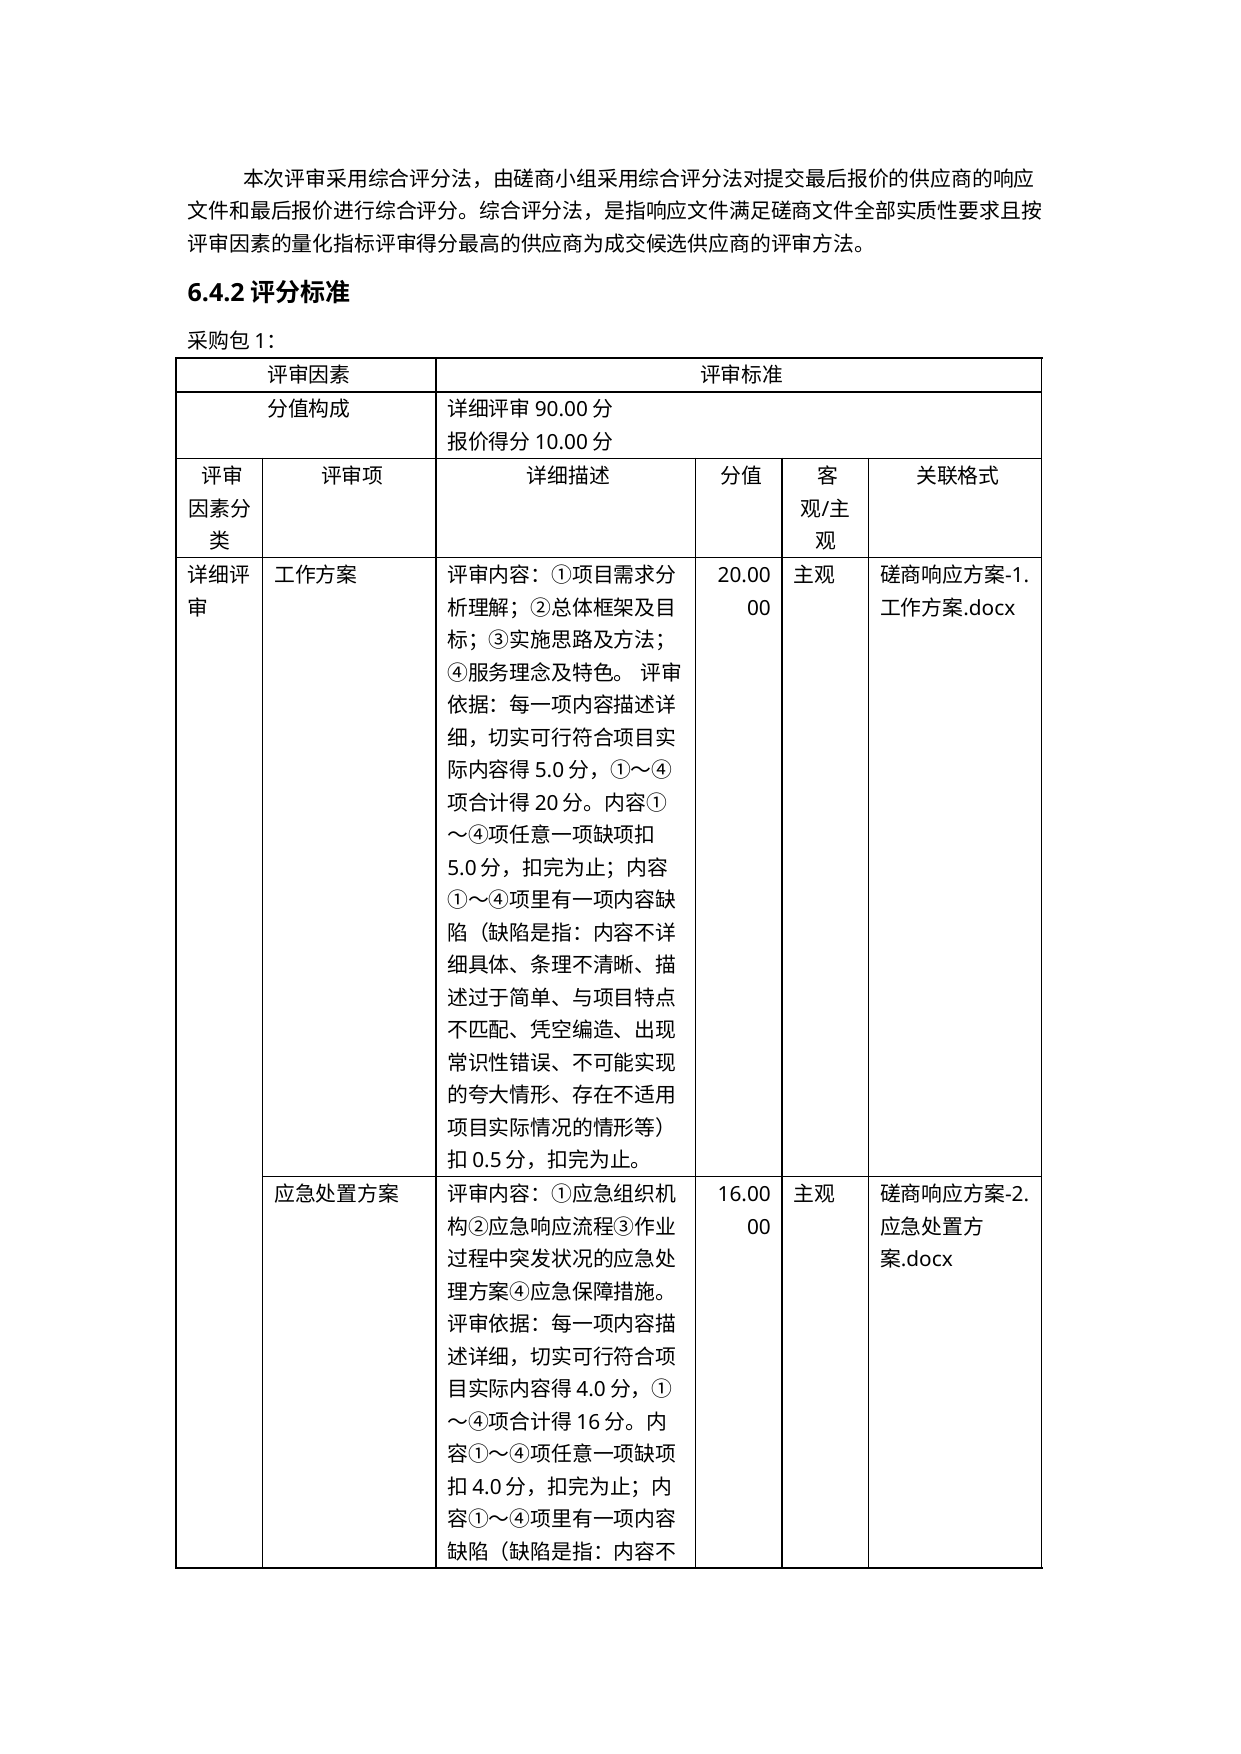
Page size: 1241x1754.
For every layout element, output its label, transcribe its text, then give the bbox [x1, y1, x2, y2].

table_header 评审标准 [437, 359, 1041, 391]
text 本次评审采用综合评分法，由磋商小组采用综合评分法对提交最后报价的供应商的响应文件和最后报价进行综合评分。综合评分法，是指响应文件满足磋商文件全部实质性要求且按评审因素的量化指标评审得分最高的供应商为成交候选供应商的评审方法。 [187, 162, 1053, 259]
table_cell 分值 [696, 459, 781, 557]
table_cell 磋商响应方案-1.工作方案.docx [869, 558, 1041, 1176]
table_cell 评审项 [263, 459, 435, 557]
table_cell 应急处置方案 [263, 1177, 435, 1567]
text 6.4.2评分标准 [187, 259, 1053, 324]
table_cell 工作方案 [263, 558, 435, 1176]
table_cell 主观 [783, 558, 868, 1176]
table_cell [437, 1177, 695, 1567]
table_cell 分值构成 [177, 393, 435, 458]
table_cell 主观 [783, 1177, 868, 1567]
table_cell 详细描述 [437, 459, 695, 557]
table_cell 详细评审90.00分 报价得分10.00分 [437, 393, 1041, 458]
table_cell 详细评审 [177, 558, 262, 1567]
table_cell 评审因素分类 [177, 459, 262, 557]
table_cell 16.0000 [696, 1177, 781, 1567]
text 采购包1： [187, 324, 1053, 357]
table_cell 关联格式 [869, 459, 1041, 557]
table_cell 评审内容：①项目需求分析理解；②总体框架及目标；③实施思路及方法；④服务理念及特色。 评审依据：每一项内容描述详细，切实可行符合项目实际内容得5.0分，①～④项合计得20分。内容①～④项任意一项缺项扣5.0分，扣完为止；内容①～④项里有一项内容缺陷（缺陷是指：内容不详细具体、条理不清晰、描述过于简单、与项目特点不匹配、凭空编造、出现常识性错误、不可能实现的夸大情形、存在不适用项目实际情况的情形等）扣0.5分，扣完为止。 [437, 558, 695, 1176]
table_header 评审因素 [177, 359, 435, 391]
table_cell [869, 1177, 1041, 1567]
table_cell 客观/主观 [783, 459, 868, 557]
table_cell 20.0000 [696, 558, 781, 1176]
